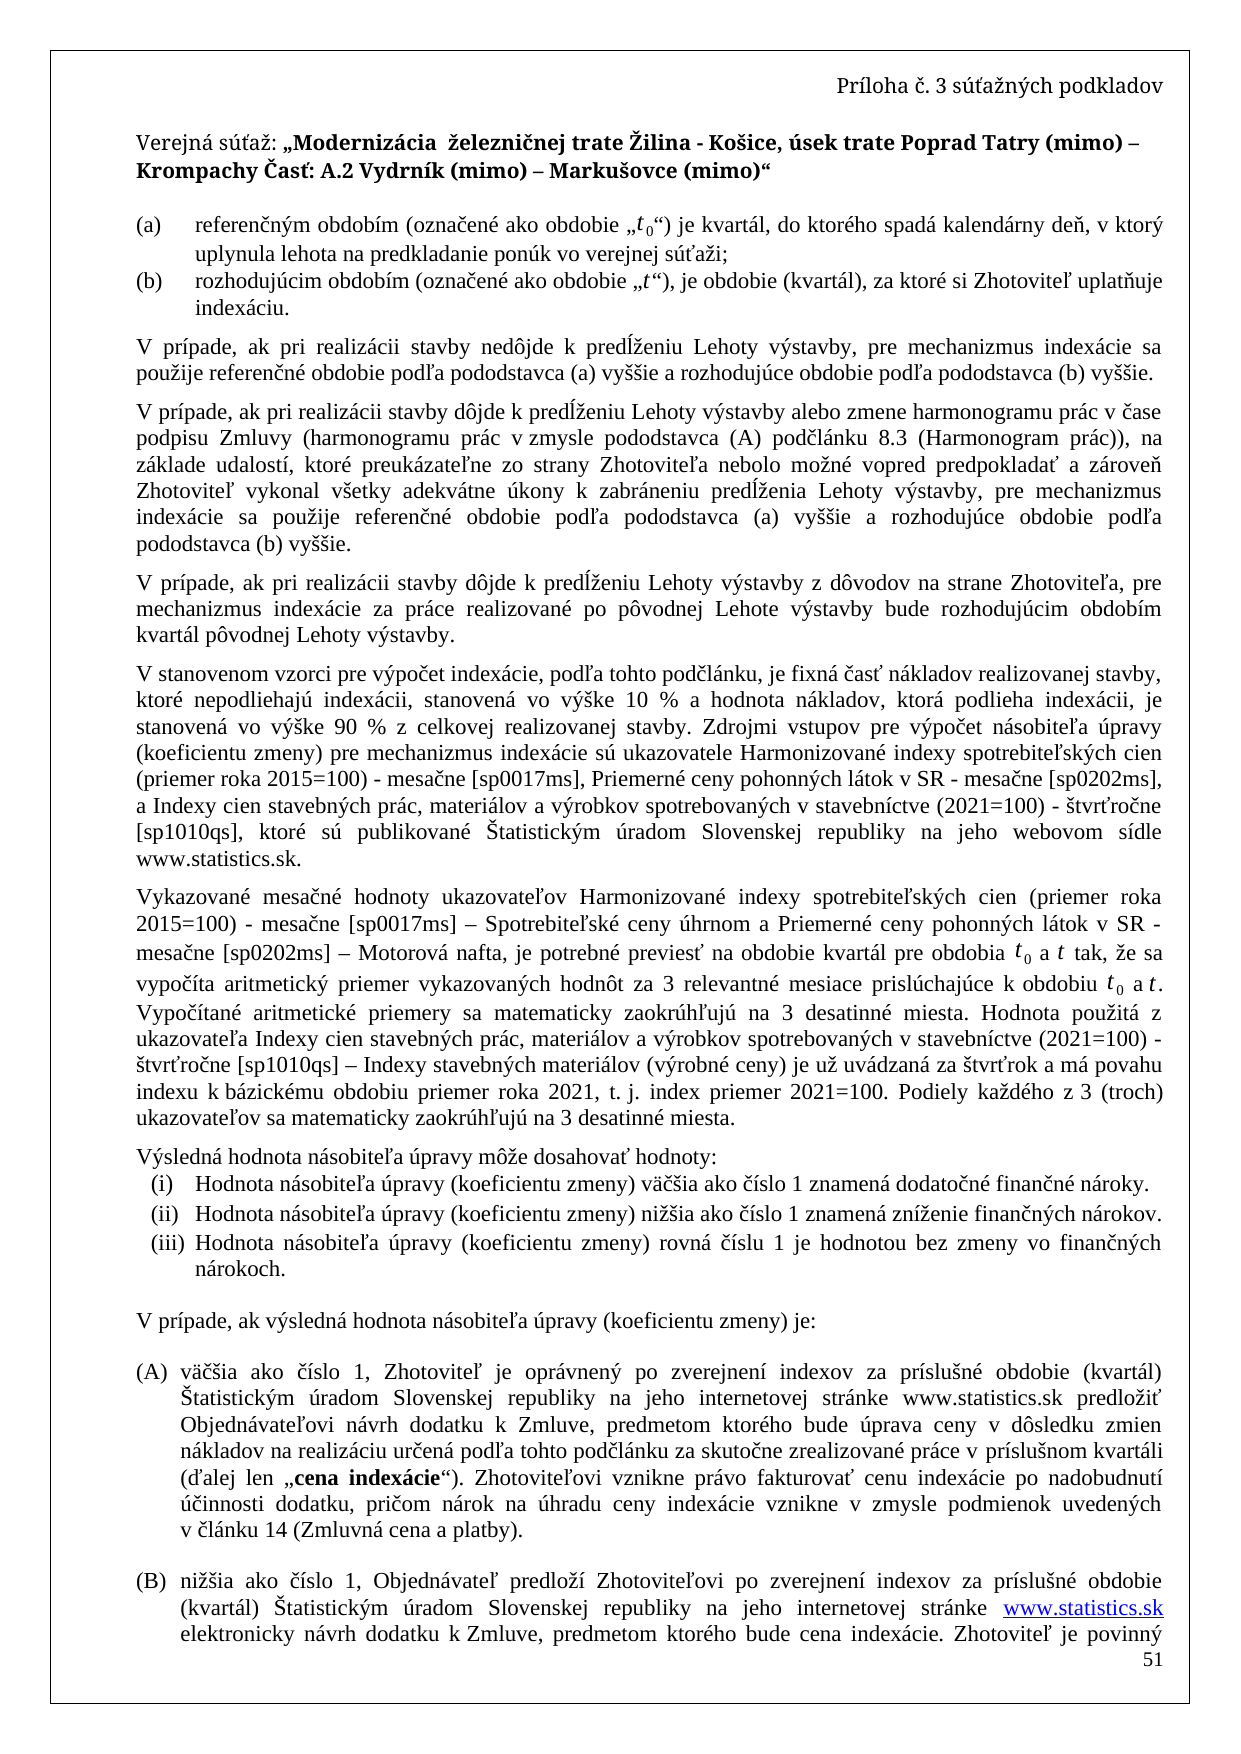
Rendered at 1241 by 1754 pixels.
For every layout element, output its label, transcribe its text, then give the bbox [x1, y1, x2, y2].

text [136, 1568, 1163, 1647]
text Výsledná hodnota násobiteľa úpravy môže dosahovať hodnoty: [136, 1143, 1163, 1169]
text V stanovenom vzorci pre výpočet indexácie, podľa tohto podčlánku, je fixná časť nákladov realizovanej stavby, ktoré nepodliehajú indexácii, stanovená vo výške 10 % a hodnota nákladov, ktorá podlieha indexácii, je stanovená vo výške 90 % z celkovej realizovanej stavby. Zdrojmi vstupov pre výpočet násobiteľa úpravy (koeficientu zmeny) pre mechanizmus indexácie sú ukazovatele Harmonizované indexy spotrebiteľských cien (priemer roka 2015=100) - mesačne [sp0017ms], Priemerné ceny pohonných látok v SR - mesačne [sp0202ms], a Indexy cien stavebných prác, materiálov a výrobkov spotrebovaných v stavebníctve (2021=100) - štvrťročne [sp1010qs], ktoré sú publikované Štatistickým úradom Slovenskej republiky na jeho webovom sídle www.statistics.sk. [136, 660, 1163, 871]
text Vykazované mesačné hodnoty ukazovateľov Harmonizované indexy spotrebiteľských cien (priemer roka 2015=100) - mesačne [sp0017ms] – Spotrebiteľské ceny úhrnom a Priemerné ceny pohonných látok v SR - mesačne [sp0202ms] – Motorová nafta, je potrebné previesť na obdobie kvartál pre obdobia a tak, že sa vypočíta aritmetický priemer vykazovaných hodnôt za 3 relevantné mesiace prislúchajúce k obdobiu a . Vypočítané aritmetické priemery sa matematicky zaokrúhľujú na 3 desatinné miesta. Hodnota použitá z ukazovateľa Indexy cien stavebných prác, materiálov a výrobkov spotrebovaných v stavebníctve (2021=100) - štvrťročne [sp1010qs] – Indexy stavebných materiálov (výrobné ceny) je už uvádzaná za štvrťrok a má povahu indexu k bázickému obdobiu priemer roka 2021, t. j. index priemer 2021=100. Podiely každého z 3 (troch) ukazovateľov sa matematicky zaokrúhľujú na 3 desatinné miesta. [136, 883, 1163, 1131]
text V prípade, ak výsledná hodnota násobiteľa úpravy (koeficientu zmeny) je: [136, 1307, 1163, 1333]
text V prípade, ak pri realizácii stavby dôjde k predĺženiu Lehoty výstavby alebo zmene harmonogramu prác v čase podpisu Zmluvy (harmonogramu prác v zmysle pododstavca (A) podčlánku 8.3 (Harmonogram prác)), na základe udalostí, ktoré preukázateľne zo strany Zhotoviteľa nebolo možné vopred predpokladať a zároveň Zhotoviteľ vykonal všetky adekvátne úkony k zabráneniu predĺženia Lehoty výstavby, pre mechanizmus indexácie sa použije referenčné obdobie podľa pododstavca (a) vyššie a rozhodujúce obdobie podľa pododstavca (b) vyššie. [136, 398, 1163, 556]
text (A) väčšia ako číslo 1, Zhotoviteľ je oprávnený po zverejnení indexov za príslušné obdobie (kvartál) Štatistickým úradom Slovenskej republiky na jeho internetovej stránke www.statistics.sk predložiť Objednávateľovi návrh dodatku k Zmluve, predmetom ktorého bude úprava ceny v dôsledku zmien nákladov na realizáciu určená podľa tohto podčlánku za skutočne zrealizované práce v príslušnom kvartáli (ďalej len „cena indexácie“). Zhotoviteľovi vznikne právo fakturovať cenu indexácie po nadobudnutí účinnosti dodatku, pričom nárok na úhradu ceny indexácie vznikne v zmysle podmienok uvedených v článku 14 (Zmluvná cena a platby). [136, 1358, 1163, 1543]
text V prípade, ak pri realizácii stavby nedôjde k predĺženiu Lehoty výstavby, pre mechanizmus indexácie sa použije referenčné obdobie podľa pododstavca (a) vyššie a rozhodujúce obdobie podľa pododstavca (b) vyššie. [136, 333, 1163, 385]
text (ii) Hodnota násobiteľa úpravy (koeficientu zmeny) nižšia ako číslo 1 znamená zníženie finančných nárokov. [151, 1200, 1163, 1226]
list rozhodujúcim obdobím (označené ako obdobie „“), je obdobie (kvartál), za ktoré si Zhotoviteľ uplatňuje indexáciu. [136, 266, 1163, 320]
list referenčným obdobím (označené ako obdobie „“) je kvartál, do ktorého spadá kalendárny deň, v ktorý uplynula lehota na predkladanie ponúk vo verejnej súťaži; [136, 208, 1163, 266]
text V prípade, ak pri realizácii stavby dôjde k predĺženiu Lehoty výstavby z dôvodov na strane Zhotoviteľa, pre mechanizmus indexácie za práce realizované po pôvodnej Lehote výstavby bude rozhodujúcim obdobím kvartál pôvodnej Lehoty výstavby. [136, 568, 1163, 648]
text (iii) Hodnota násobiteľa úpravy (koeficientu zmeny) rovná číslu 1 je hodnotou bez zmeny vo finančných nárokoch. [151, 1229, 1163, 1282]
text (i) Hodnota násobiteľa úpravy (koeficientu zmeny) väčšia ako číslo 1 znamená dodatočné finančné nároky. [151, 1169, 1163, 1197]
